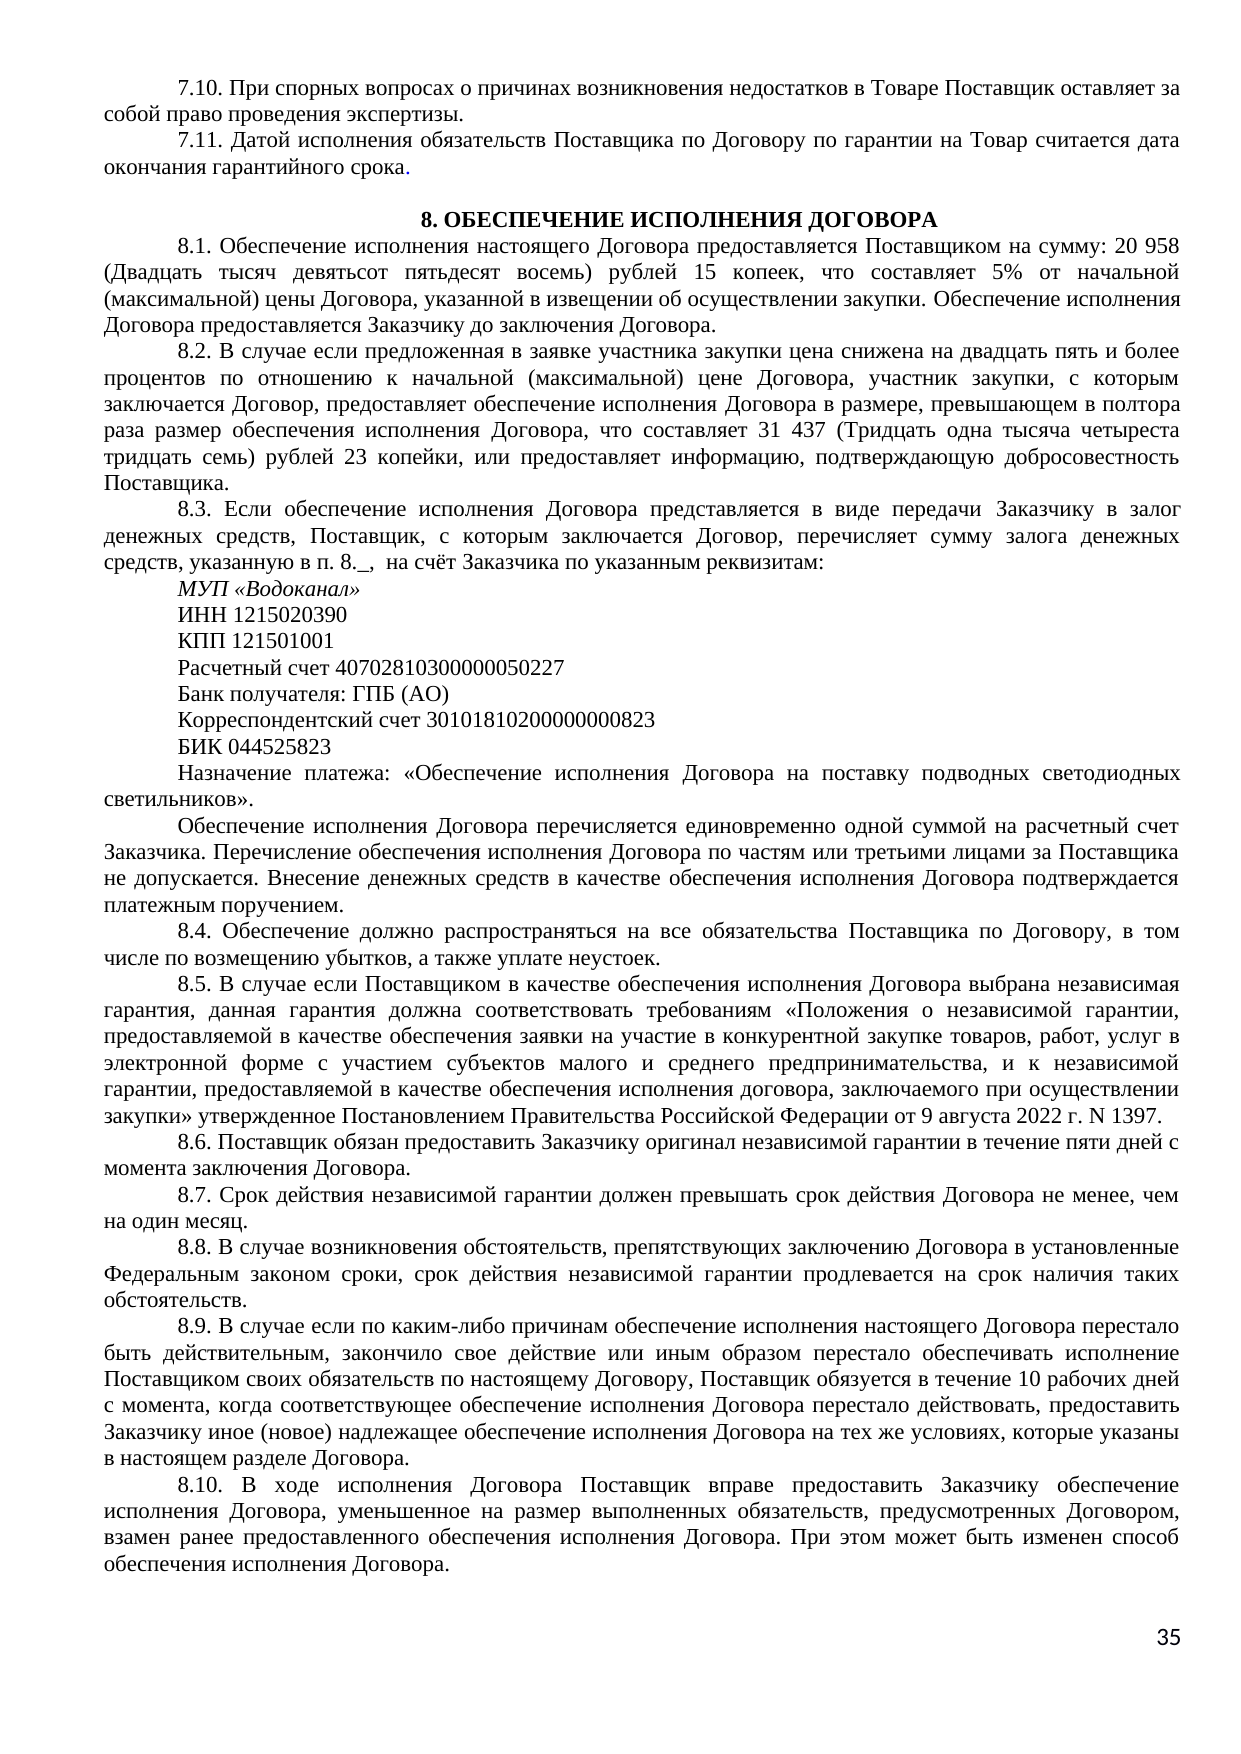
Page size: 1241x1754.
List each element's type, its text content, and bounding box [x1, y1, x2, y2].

text 8.10. В ходе исполнения Договора Поставщик вправе предоставить Заказчику обеспечение исполнения Договора, уменьшенное на размер выполненных обязательств, предусмотренных Договором, взамен ранее предоставленного обеспечения исполнения Договора. При этом может быть изменен способ обеспечения исполнения Договора. [103, 1471, 1181, 1576]
text 8.1. Обеспечение исполнения настоящего Договора предоставляется Поставщиком на сумму: 20 958 (Двадцать тысяч девятьсот пятьдесят восемь) рублей 15 копеек, что составляет 5% от начальной (максимальной) цены Договора, указанной в извещении об осуществлении закупки. Обеспечение исполнения Договора предоставляется Заказчику до заключения Договора. [103, 232, 1181, 337]
text БИК 044525823 [103, 733, 1181, 759]
text 8.4. Обеспечение должно распространяться на все обязательства Поставщика по Договору, в том числе по возмещению убытков, а также уплате неустоек. [103, 917, 1181, 970]
text 8.9. В случае если по каким-либо причинам обеспечение исполнения настоящего Договора перестало быть действительным, закончило свое действие или иным образом перестало обеспечивать исполнение Поставщиком своих обязательств по настоящему Договору, Поставщик обязуется в течение 10 рабочих дней с момента, когда соответствующее обеспечение исполнения Договора перестало действовать, предоставить Заказчику иное (новое) надлежащее обеспечение исполнения Договора на тех же условиях, которые указаны в настоящем разделе Договора. [103, 1312, 1181, 1471]
text КПП 121501001 [103, 627, 1181, 654]
text 8.8. В случае возникновения обстоятельств, препятствующих заключению Договора в установленные Федеральным законом сроки, срок действия независимой гарантии продлевается на срок наличия таких обстоятельств. [103, 1233, 1181, 1312]
text Назначение платежа: «Обеспечение исполнения Договора на поставку подводных светодиодных светильников». [103, 759, 1181, 812]
text 8.6. Поставщик обязан предоставить Заказчику оригинал независимой гарантии в течение пяти дней с момента заключения Договора. [103, 1128, 1181, 1181]
text ИНН 1215020390 [103, 601, 1181, 627]
text 8.7. Срок действия независимой гарантии должен превышать срок действия Договора не менее, чем на один месяц. [103, 1181, 1181, 1233]
text 8.2. В случае если предложенная в заявке участника закупки цена снижена на двадцать пять и более процентов по отношению к начальной (максимальной) цене Договора, участник закупки, с которым заключается Договор, предоставляет обеспечение исполнения Договора в размере, превышающем в полтора раза размер обеспечения исполнения Договора, что составляет 31 437 (Тридцать одна тысяча четыреста тридцать семь) рублей 23 копейки, или предоставляет информацию, подтверждающую добросовестность Поставщика. [103, 337, 1181, 496]
text Расчетный счет 40702810300000050227 [103, 654, 1181, 680]
text 8.5. В случае если Поставщиком в качестве обеспечения исполнения Договора выбрана независимая гарантия, данная гарантия должна соответствовать требованиям «Положения о независимой гарантии, предоставляемой в качестве обеспечения заявки на участие в конкурентной закупке товаров, работ, услуг в электронной форме с участием субъектов малого и среднего предпринимательства, и к независимой гарантии, предоставляемой в качестве обеспечения исполнения договора, заключаемого при осуществлении закупки» утвержденное Постановлением Правительства Российской Федерации от 9 августа 2022 г. N 1397. [103, 970, 1181, 1128]
text Обеспечение исполнения Договора перечисляется единовременно одной суммой на расчетный счет Заказчика. Перечисление обеспечения исполнения Договора по частям или третьими лицами за Поставщика не допускается. Внесение денежных средств в качестве обеспечения исполнения Договора подтверждается платежным поручением. [103, 812, 1181, 917]
text 8.3. Если обеспечение исполнения Договора представляется в виде передачи Заказчику в залог денежных средств, Поставщик, с которым заключается Договор, перечисляет сумму залога денежных средств, указанную в п. 8._, на счёт Заказчика по указанным реквизитам: [103, 496, 1181, 574]
text 7.11. Датой исполнения обязательств Поставщика по Договору по гарантии на Товар считается дата окончания гарантийного срока. [103, 127, 1181, 179]
text Корреспондентский счет 30101810200000000823 [103, 706, 1181, 733]
text 7.10. При спорных вопросах о причинах возникновения недостатков в Товаре Поставщик оставляет за собой право проведения экспертизы. [103, 74, 1181, 127]
text МУП «Водоканал» [103, 574, 1181, 601]
text 8. ОБЕСПЕЧЕНИЕ ИСПОЛНЕНИЯ ДОГОВОРА [103, 206, 1181, 232]
text Банк получателя: ГПБ (АО) [103, 680, 1181, 706]
